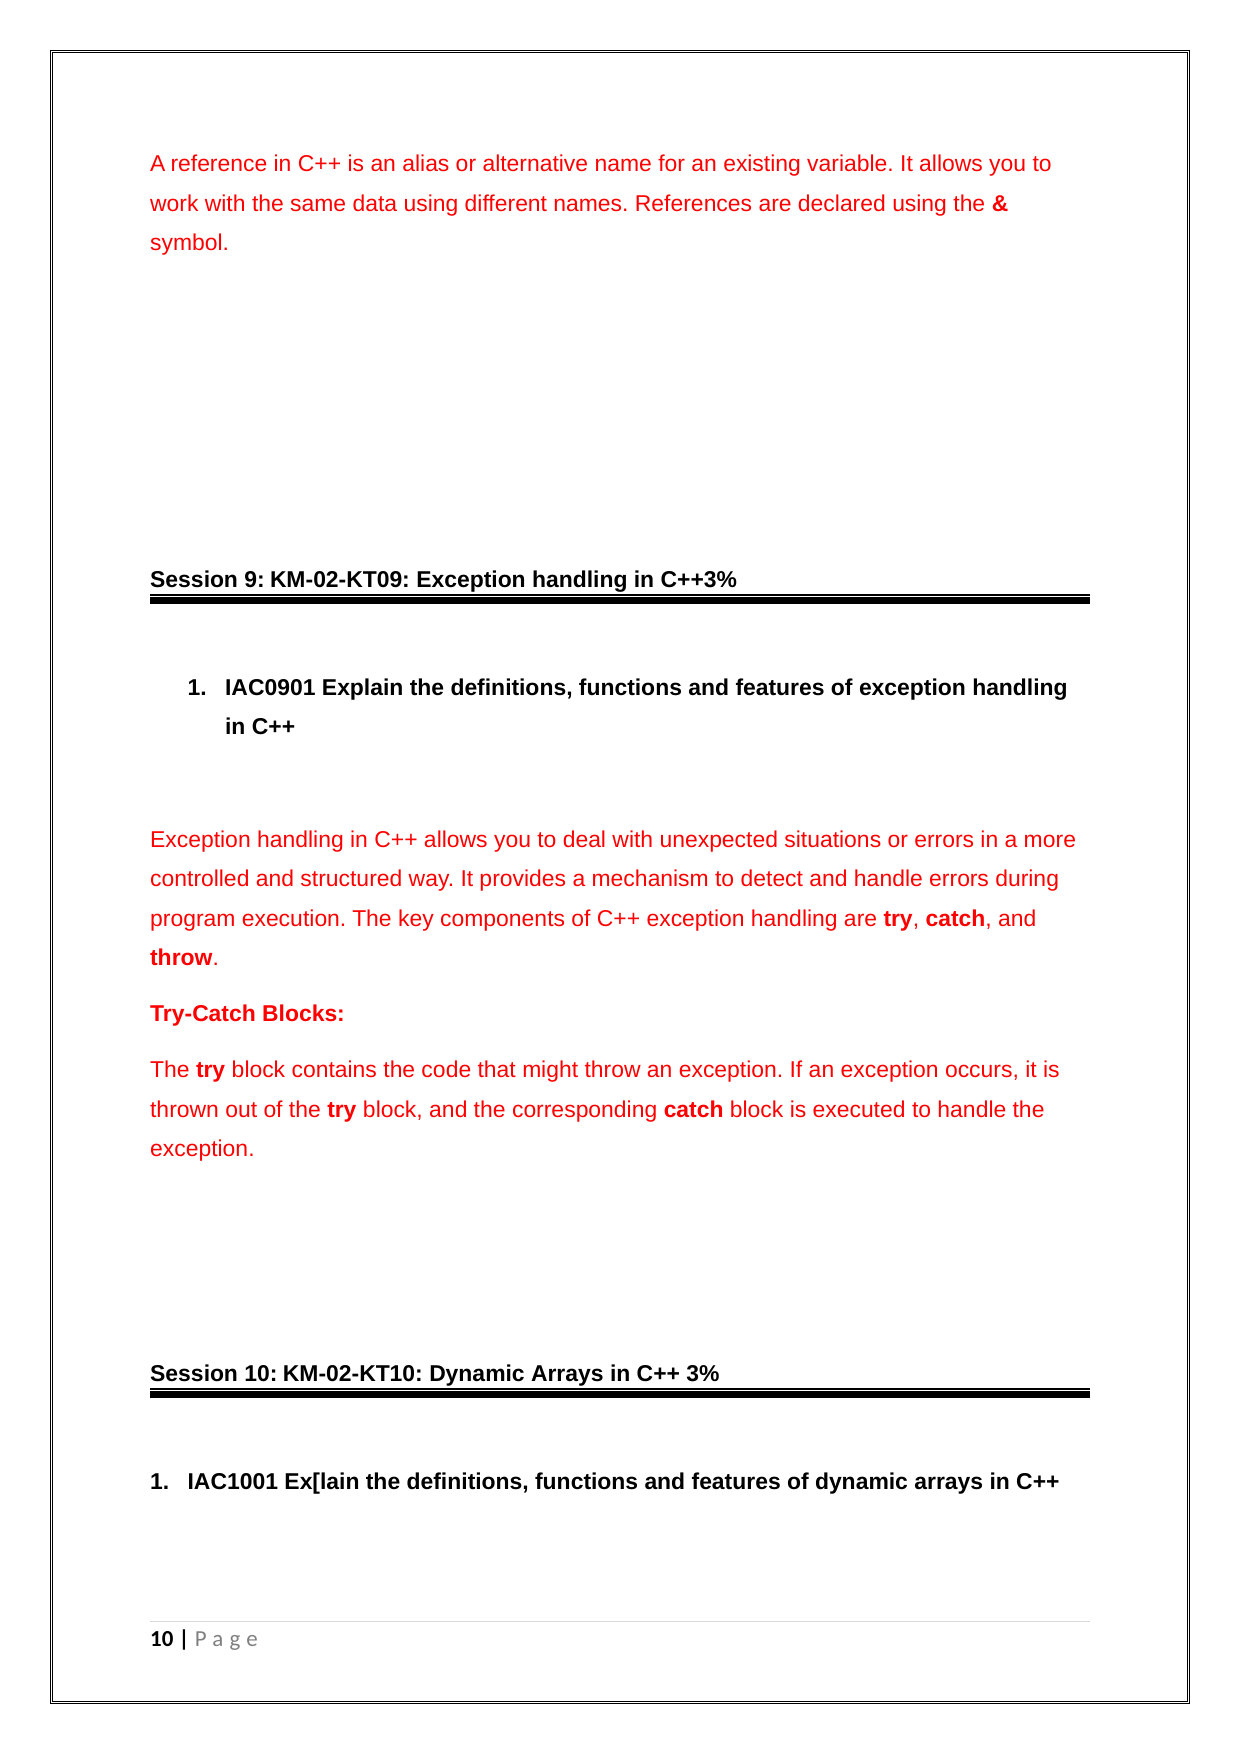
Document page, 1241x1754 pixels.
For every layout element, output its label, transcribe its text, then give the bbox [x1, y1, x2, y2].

text The try block contains the code that might throw an exception. If an exception occurs, it is thrown out of the try block, and the corresponding catch block is executed to handle the exception. [150, 1056, 1090, 1162]
text Exception handling in C++ allows you to deal with unexpected situations or errors in a more controlled and structured way. It provides a mechanism to detect and handle errors during program execution. The key components of C++ exception handling are try, catch, and throw. [150, 826, 1090, 970]
list IAC0901 Explain the definitions, functions and features of exception handling in C++ [187, 674, 1090, 739]
text Try-Catch Blocks: [150, 1000, 1090, 1026]
text Session 9: KM-02-KT09: Exception handling in C++3% [150, 566, 1090, 594]
list IAC1001 Ex[lain the definitions, functions and features of dynamic arrays in C++ [150, 1468, 1090, 1494]
text Session 10: KM-02-KT10: Dynamic Arrays in C++ 3% [150, 1360, 1090, 1388]
text A reference in C++ is an alias or alternative name for an existing variable. It allows you to work with the same data using different names. References are declared using the & symbol. [150, 150, 1090, 255]
